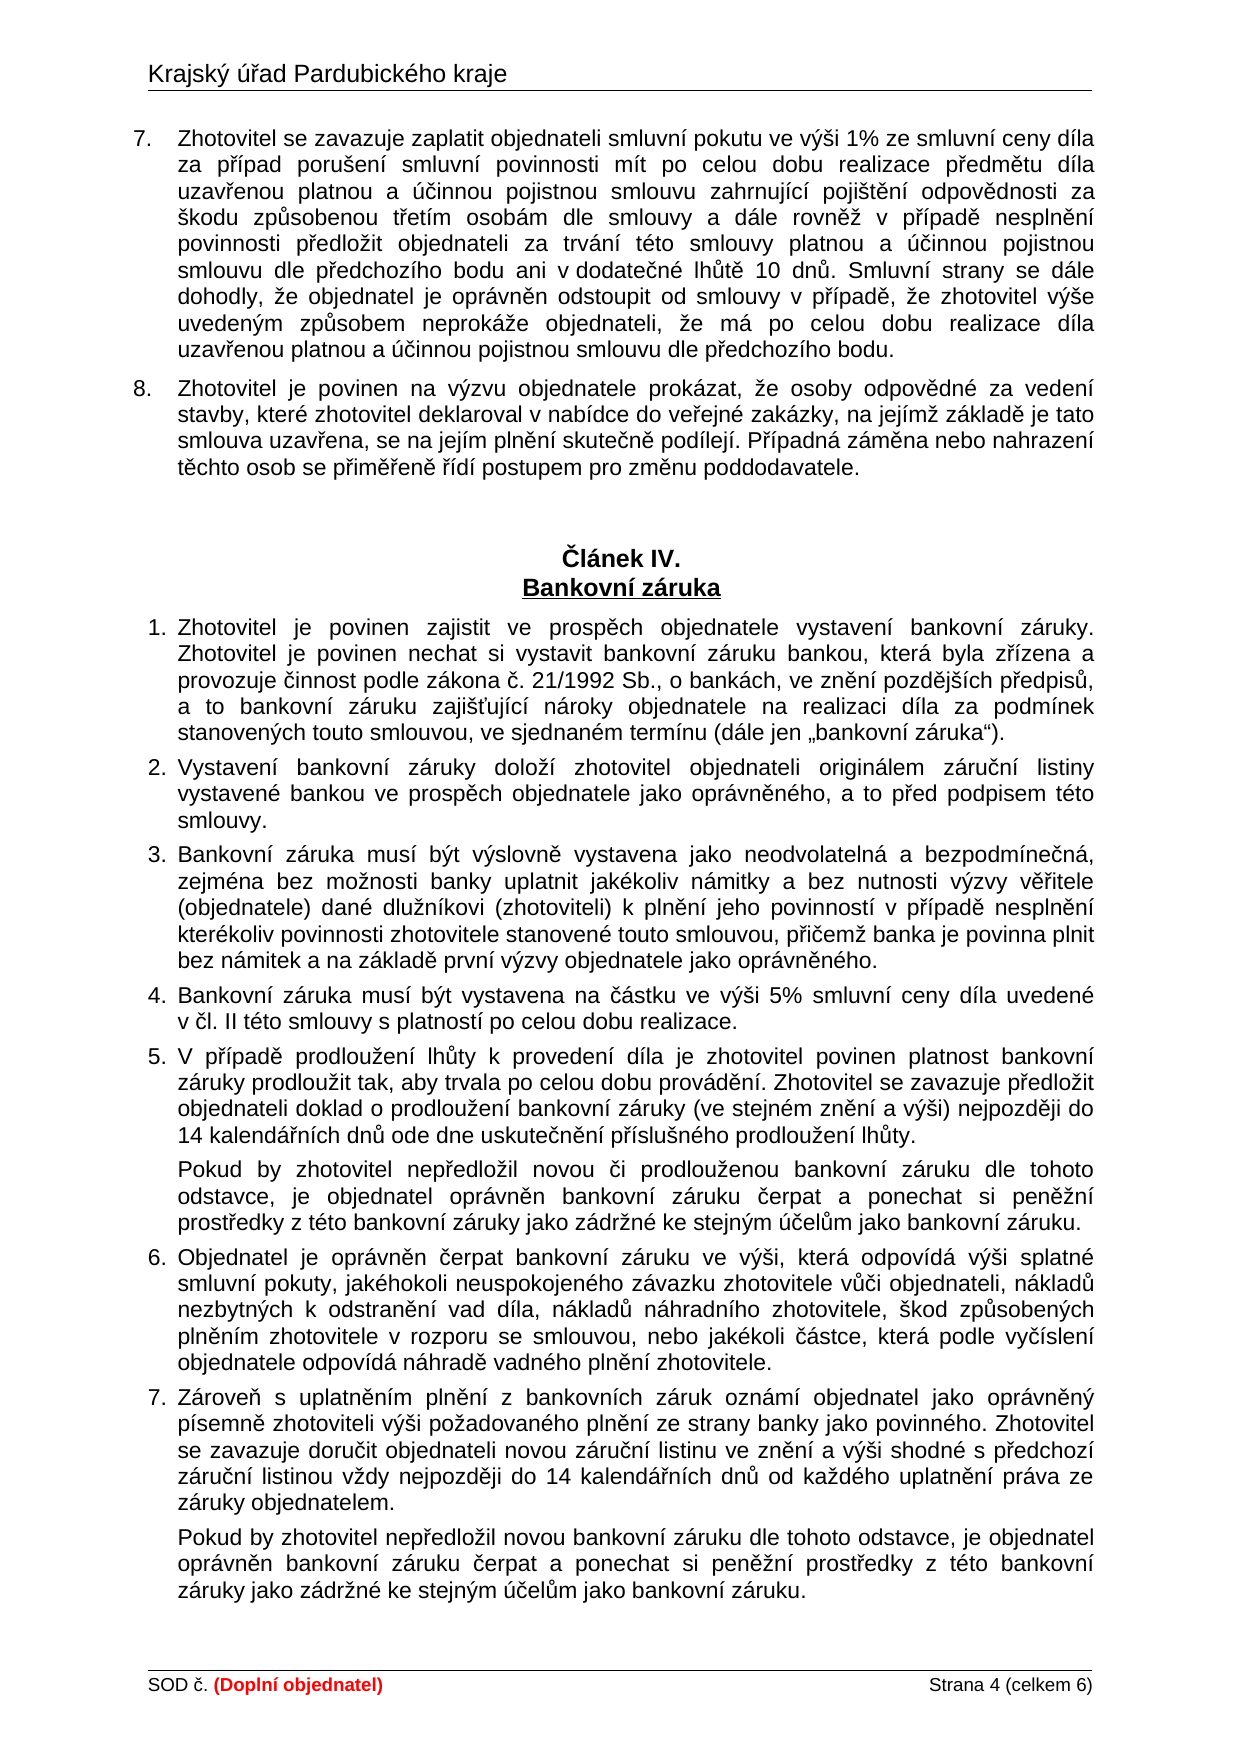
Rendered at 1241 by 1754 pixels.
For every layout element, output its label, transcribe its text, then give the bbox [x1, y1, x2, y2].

list Bankovní záruka musí být vystavena na částku ve výši 5% smluvní ceny díla uvedené v čl. II této smlouvy s platností po celou dobu realizace. [148, 982, 1095, 1034]
text Bankovní záruka [148, 573, 1095, 601]
text Pokud by zhotovitel nepředložil novou bankovní záruku dle tohoto odstavce, je objednatel oprávněn bankovní záruku čerpat a ponechat si peněžní prostředky z této bankovní záruky jako zádržné ke stejným účelům jako bankovní záruku. [177, 1524, 1095, 1603]
list Zároveň s uplatněním plnění z bankovních záruk oznámí objednatel jako oprávněný písemně zhotoviteli výši požadovaného plnění ze strany banky jako povinného. Zhotovitel se zavazuje doručit objednateli novou záruční listinu ve znění a výši shodné s předchozí záruční listinou vždy nejpozději do 14 kalendářních dnů od každého uplatnění práva ze záruky objednatelem. [148, 1384, 1095, 1516]
text Pokud by zhotovitel nepředložil novou či prodlouženou bankovní záruku dle tohoto odstavce, je objednatel oprávněn bankovní záruku čerpat a ponechat si peněžní prostředky z této bankovní záruky jako zádržné ke stejným účelům jako bankovní záruku. [177, 1156, 1095, 1235]
list Zhotovitel se zavazuje zaplatit objednateli smluvní pokutu ve výši 1% ze smluvní ceny díla za případ porušení smluvní povinnosti mít po celou dobu realizace předmětu díla uzavřenou platnou a účinnou pojistnou smlouvu zahrnující pojištění odpovědnosti za škodu způsobenou třetím osobám dle smlouvy a dále rovněž v případě nesplnění povinnosti předložit objednateli za trvání této smlouvy platnou a účinnou pojistnou smlouvu dle předchozího bodu ani v dodatečné lhůtě 10 dnů. Smluvní strany se dále dohodly, že objednatel je oprávněn odstoupit od smlouvy v případě, že zhotovitel výše uvedeným způsobem neprokáže objednateli, že má po celou dobu realizace díla uzavřenou platnou a účinnou pojistnou smlouvu dle předchozího bodu. [133, 125, 1095, 362]
text Článek IV. [148, 544, 1095, 573]
list Objednatel je oprávněn čerpat bankovní záruku ve výši, která odpovídá výši splatné smluvní pokuty, jakéhokoli neuspokojeného závazku zhotovitele vůči objednateli, nákladů nezbytných k odstranění vad díla, nákladů náhradního zhotovitele, škod způsobených plněním zhotovitele v rozporu se smlouvou, nebo jakékoli částce, která podle vyčíslení objednatele odpovídá náhradě vadného plnění zhotovitele. [148, 1244, 1095, 1376]
list Vystavení bankovní záruky doloží zhotovitel objednateli originálem záruční listiny vystavené bankou ve prospěch objednatele jako oprávněného, a to před podpisem této smlouvy. [148, 754, 1095, 833]
list Zhotovitel je povinen zajistit ve prospěch objednatele vystavení bankovní záruky. Zhotovitel je povinen nechat si vystavit bankovní záruku bankou, která byla zřízena a provozuje činnost podle zákona č. 21/1992 Sb., o bankách, ve znění pozdějších předpisů, a to bankovní záruku zajišťující nároky objednatele na realizaci díla za podmínek stanovených touto smlouvou, ve sjednaném termínu (dále jen „bankovní záruka“). [148, 614, 1095, 746]
list Bankovní záruka musí být výslovně vystavena jako neodvolatelná a bezpodmínečná, zejména bez možnosti banky uplatnit jakékoliv námitky a bez nutnosti výzvy věřitele (objednatele) dané dlužníkovi (zhotoviteli) k plnění jeho povinností v případě nesplnění kterékoliv povinnosti zhotovitele stanovené touto smlouvou, přičemž banka je povinna plnit bez námitek a na základě první výzvy objednatele jako oprávněného. [148, 841, 1095, 973]
list V případě prodloužení lhůty k provedení díla je zhotovitel povinen platnost bankovní záruky prodloužit tak, aby trvala po celou dobu provádění. Zhotovitel se zavazuje předložit objednateli doklad o prodloužení bankovní záruky (ve stejném znění a výši) nejpozději do 14 kalendářních dnů ode dne uskutečnění příslušného prodloužení lhůty. [148, 1043, 1095, 1148]
list Zhotovitel je povinen na výzvu objednatele prokázat, že osoby odpovědné za vedení stavby, které zhotovitel deklaroval v nabídce do veřejné zakázky, na jejímž základě je tato smlouva uzavřena, se na jejím plnění skutečně podílejí. Případná záměna nebo nahrazení těchto osob se přiměřeně řídí postupem pro změnu poddodavatele. [133, 375, 1095, 480]
